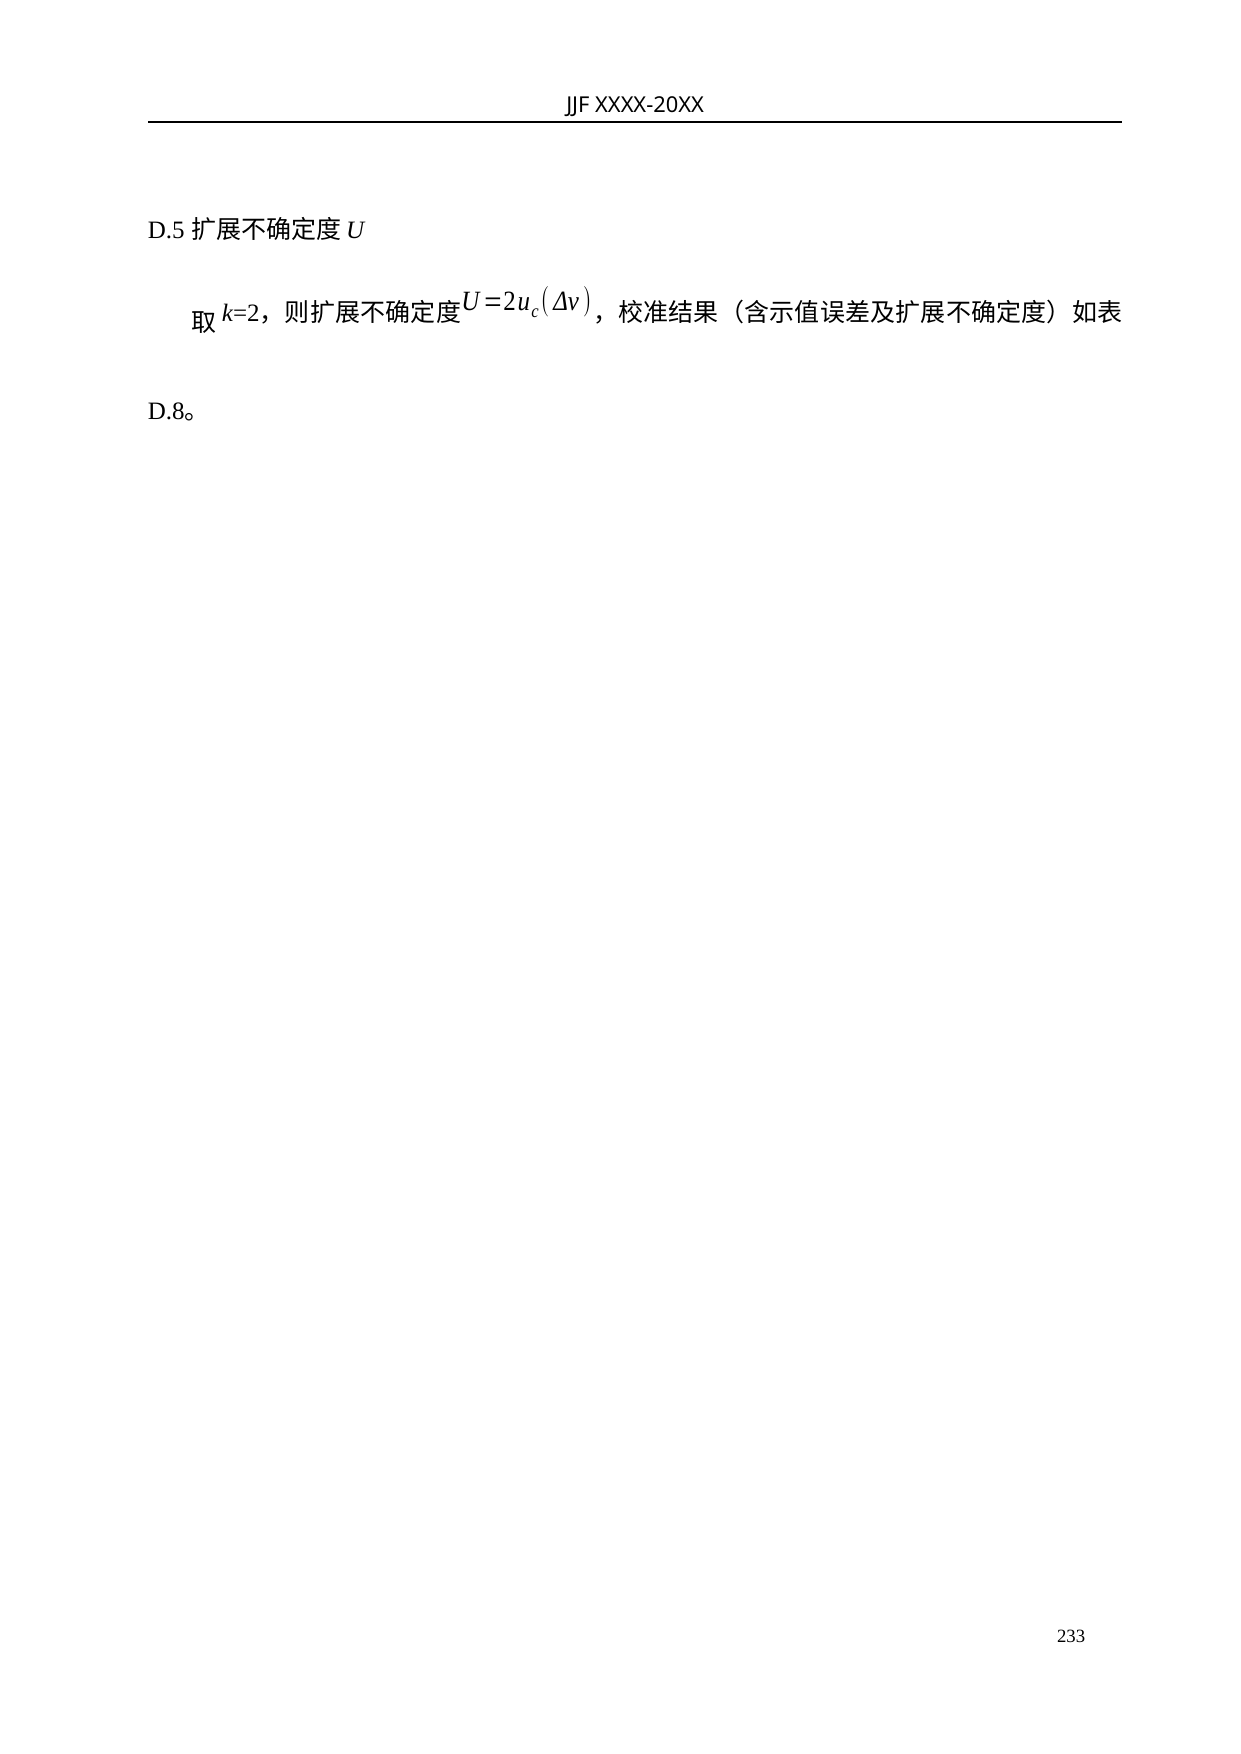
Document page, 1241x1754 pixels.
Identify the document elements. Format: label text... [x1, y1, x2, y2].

text D.5 扩展不确定度U [148, 196, 1122, 261]
text 取k=2，则扩展不确定度，校准结果（含示值误差及扩展不确定度）如表D.8。 [148, 279, 1122, 441]
